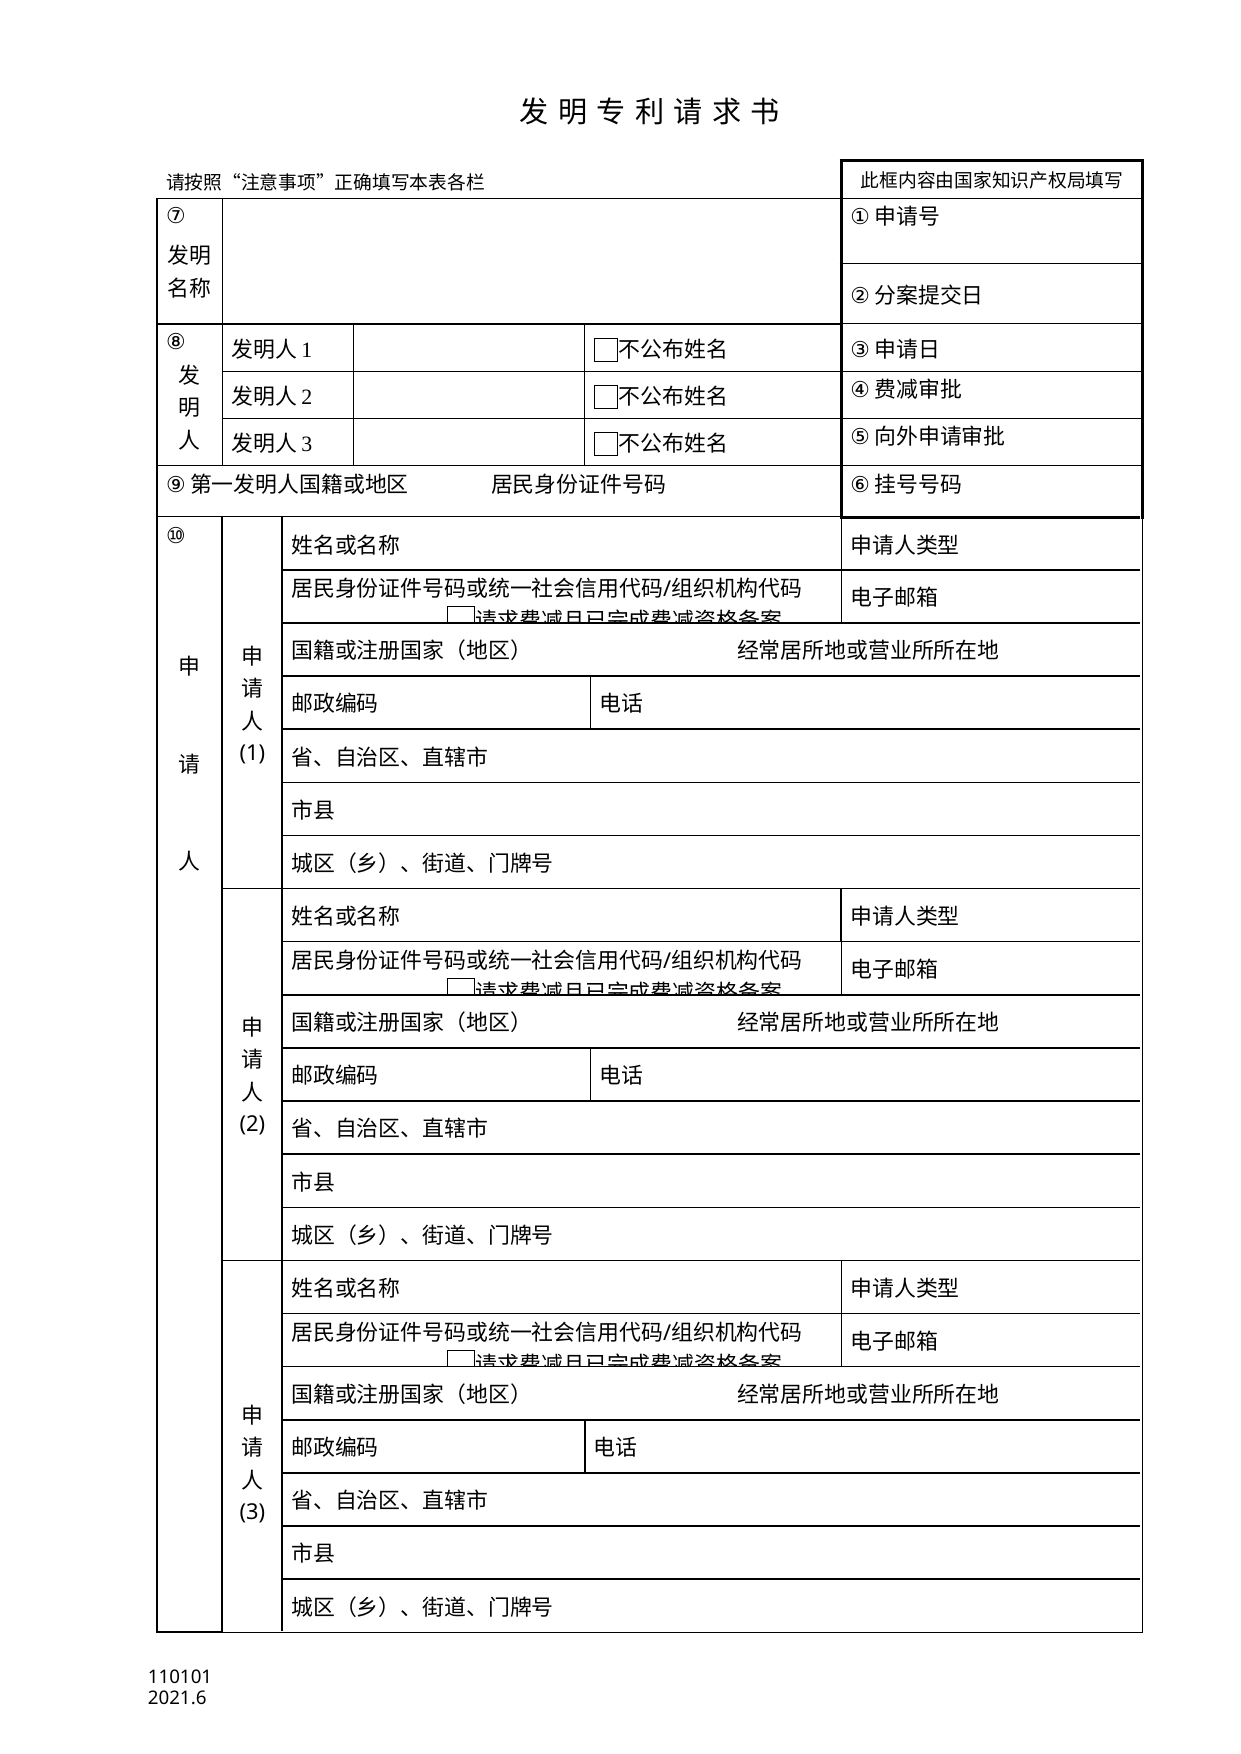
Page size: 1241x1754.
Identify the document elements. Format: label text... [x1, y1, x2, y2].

table_cell 不公布姓名 [585, 419, 840, 465]
table_cell 省、自治区、直辖市 [283, 1100, 1142, 1153]
table_cell 国籍或注册国家（地区） [283, 996, 728, 1047]
table_cell 国籍或注册国家（地区） [283, 1367, 728, 1419]
table_cell ⑤向外申请审批 [843, 419, 1141, 465]
table_cell 城区（乡）、街道、门牌号 [283, 1206, 1142, 1259]
table_cell 发明人2 [223, 372, 353, 418]
table_cell ⑧ 发 明 人 [158, 325, 222, 465]
table_cell [223, 199, 840, 323]
table_cell [728, 1525, 1142, 1578]
table_cell 申请人类型 [842, 1260, 1142, 1313]
table_header 此框内容由国家知识产权局填写 [843, 162, 1141, 197]
table_cell 申 请 人 (3) [223, 1261, 281, 1631]
table_cell ②分案提交日 [843, 264, 1141, 323]
table_cell 姓名或名称 [283, 1261, 841, 1313]
table_cell ④费减审批 [843, 372, 1141, 418]
table_cell 不公布姓名 [585, 325, 840, 371]
table_cell 发明人3 [223, 419, 353, 465]
table_cell 电子邮箱 [842, 1313, 1142, 1366]
table_cell 居民身份证件号码或统一社会信用代码/组织机构代码 请求费减且已完成费减资格备案 [283, 942, 841, 994]
table_cell 省、自治区、直辖市 [283, 728, 1142, 781]
table_cell 姓名或名称 [283, 517, 841, 569]
table_cell ③申请日 [843, 324, 1141, 371]
table_cell 城区（乡）、街道、门牌号 [283, 835, 1142, 888]
table_cell 电子邮箱 [842, 569, 1142, 622]
table_header 请按照“注意事项”正确填写本表各栏 [157, 159, 840, 197]
table_cell ⑨第一发明人国籍或地区 居民身份证件号码 [158, 466, 840, 516]
table_cell ⑦ 发明名称 [158, 199, 222, 323]
table_cell 省、自治区、直辖市 [283, 1474, 728, 1525]
table_cell 经常居所地或营业所所在地 [728, 1366, 1142, 1419]
table_cell [354, 419, 584, 465]
table_cell 经常居所地或营业所所在地 [728, 622, 1142, 675]
table_cell 电子邮箱 [842, 941, 1142, 994]
table_cell 市县 [283, 1527, 728, 1578]
table_cell 电话 [591, 1047, 1142, 1100]
table_cell 市县 [283, 1153, 1142, 1206]
table_cell 邮政编码 [283, 1421, 584, 1472]
table_cell 申请人类型 [842, 888, 1142, 941]
table_cell [354, 372, 584, 418]
table_cell 经常居所地或营业所所在地 [728, 994, 1142, 1047]
table_cell [728, 1578, 1142, 1631]
table_cell [354, 325, 584, 371]
table_cell 城区（乡）、街道、门牌号 [283, 1580, 728, 1631]
table_cell ⑥挂号号码 [843, 466, 1141, 516]
table_cell 申请人 (1) [223, 517, 281, 888]
table_cell 不公布姓名 [585, 372, 840, 418]
table_cell ⑩ 申 请 人 [158, 517, 221, 1631]
table_cell 居民身份证件号码或统一社会信用代码/组织机构代码 请求费减且已完成费减资格备案 [283, 1314, 841, 1366]
table_cell 电话 [591, 675, 1142, 728]
table_cell [728, 1472, 1142, 1525]
table_cell 邮政编码 [283, 677, 590, 728]
table_cell 邮政编码 [283, 1049, 590, 1100]
table_cell 国籍或注册国家（地区） [283, 624, 728, 675]
table_cell 发明人1 [223, 325, 353, 371]
table_cell [843, 230, 1141, 262]
table_cell 电话 [586, 1419, 1142, 1472]
table_cell ①申请号 [843, 199, 1141, 230]
table_cell 姓名或名称 [283, 889, 840, 941]
table_cell 申请人类型 [842, 516, 1142, 569]
table_cell 申 请 人 (2) [223, 889, 281, 1259]
table_cell 市县 [283, 781, 1142, 834]
table_cell 居民身份证件号码或统一社会信用代码/组织机构代码 请求费减且已完成费减资格备案 [283, 571, 841, 622]
